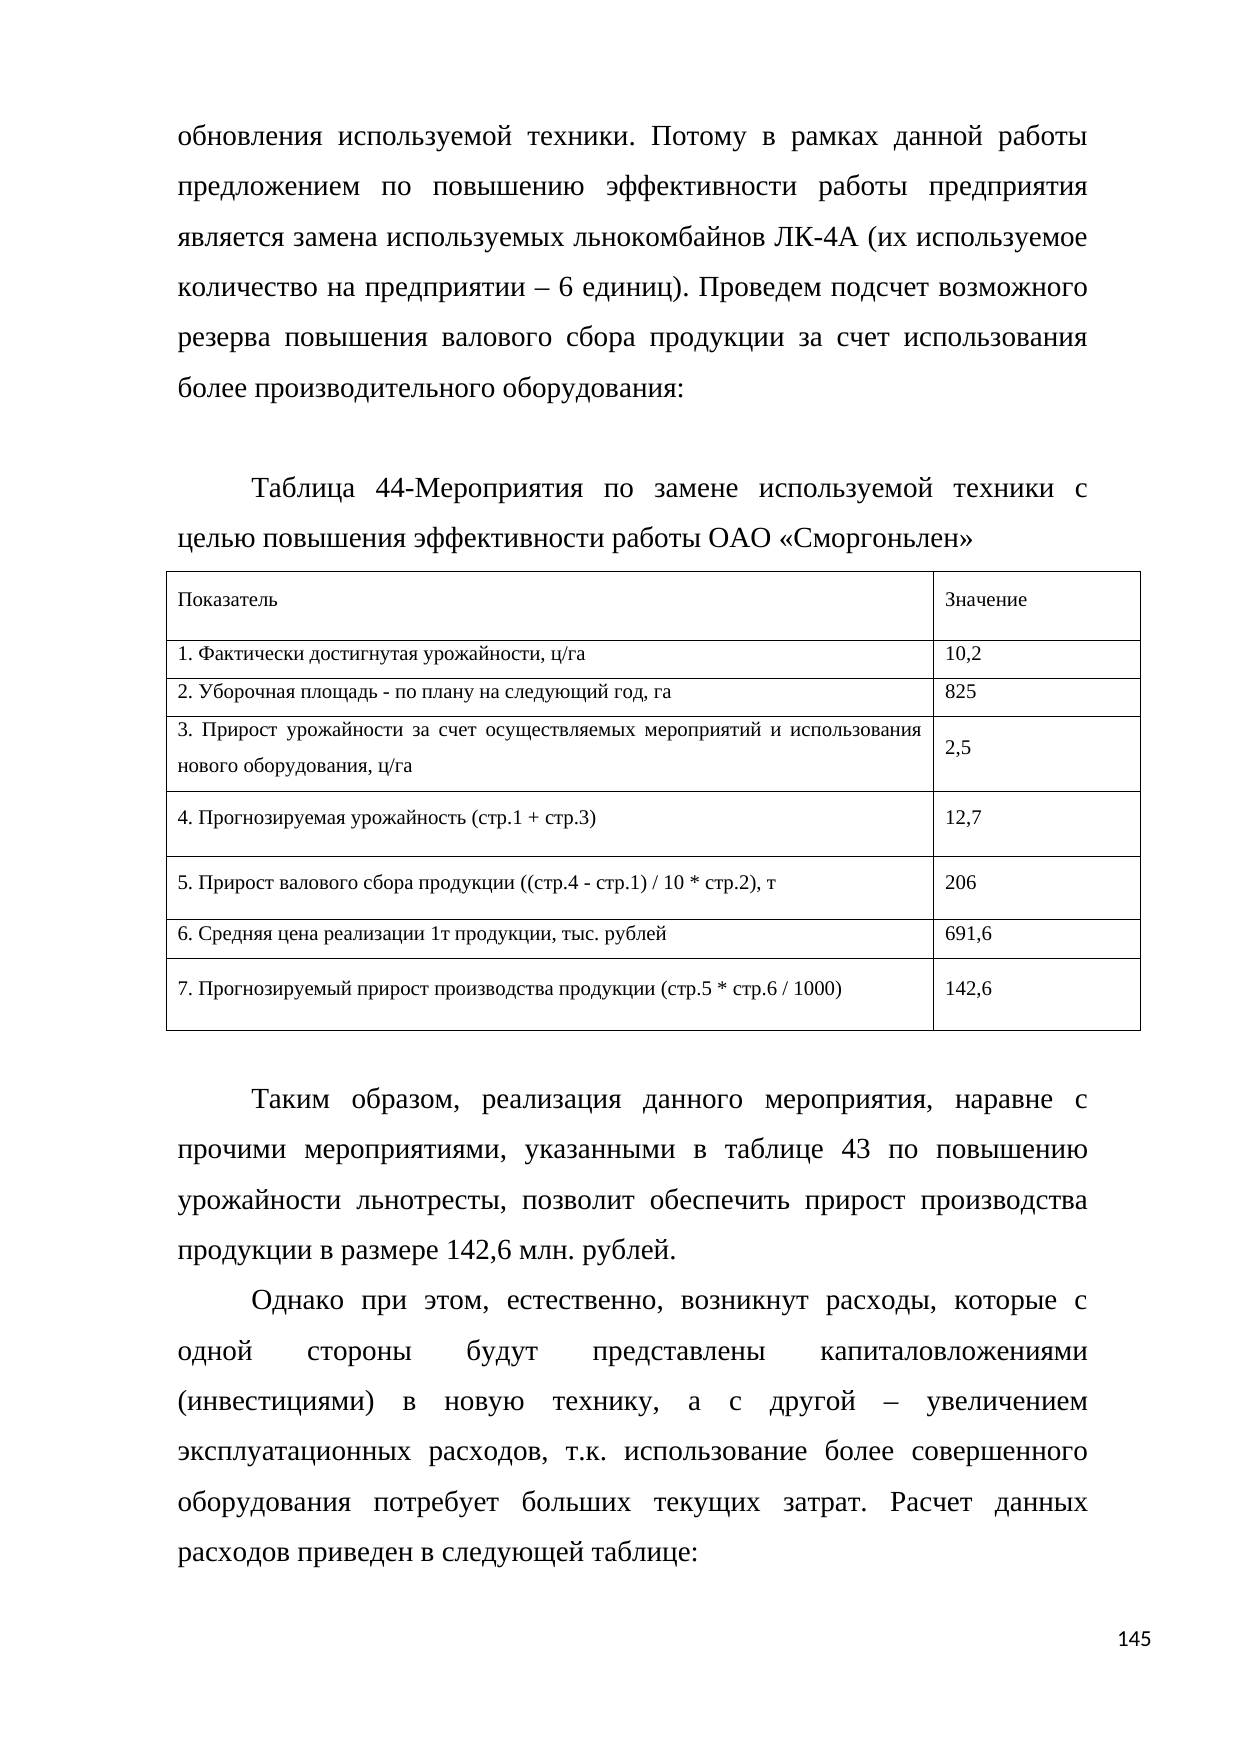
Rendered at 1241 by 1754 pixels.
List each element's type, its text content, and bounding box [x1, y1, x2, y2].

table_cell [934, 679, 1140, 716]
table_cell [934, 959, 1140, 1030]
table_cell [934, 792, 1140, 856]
text Таким образом, реализация данного мероприятия, наравне с прочими мероприятиями, указанными в таблице 43 по повышению урожайности льнотресты, позволит обеспечить прирост производства продукции в размере 142,6 млн. рублей. [177, 1081, 1088, 1266]
text Однако при этом, естественно, возникнут расходы, которые с одной стороны будут представлены капиталовложениями (инвестициями) в новую технику, а с другой – увеличением эксплуатационных расходов, т.к. использование более совершенного оборудования потребует больших текущих затрат. Расчет данных расходов приведен в следующей таблице: [177, 1282, 1088, 1567]
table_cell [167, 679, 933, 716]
text Таблица 44-Мероприятия по замене используемой техники с целью повышения эффективности работы ОАО «Сморгоньлен» [177, 470, 1088, 554]
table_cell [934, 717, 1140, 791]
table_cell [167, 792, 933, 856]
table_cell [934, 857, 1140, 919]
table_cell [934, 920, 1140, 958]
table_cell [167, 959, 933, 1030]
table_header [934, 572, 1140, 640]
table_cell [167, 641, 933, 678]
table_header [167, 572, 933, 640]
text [177, 118, 1088, 403]
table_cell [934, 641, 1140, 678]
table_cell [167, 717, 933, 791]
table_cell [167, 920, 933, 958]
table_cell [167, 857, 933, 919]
